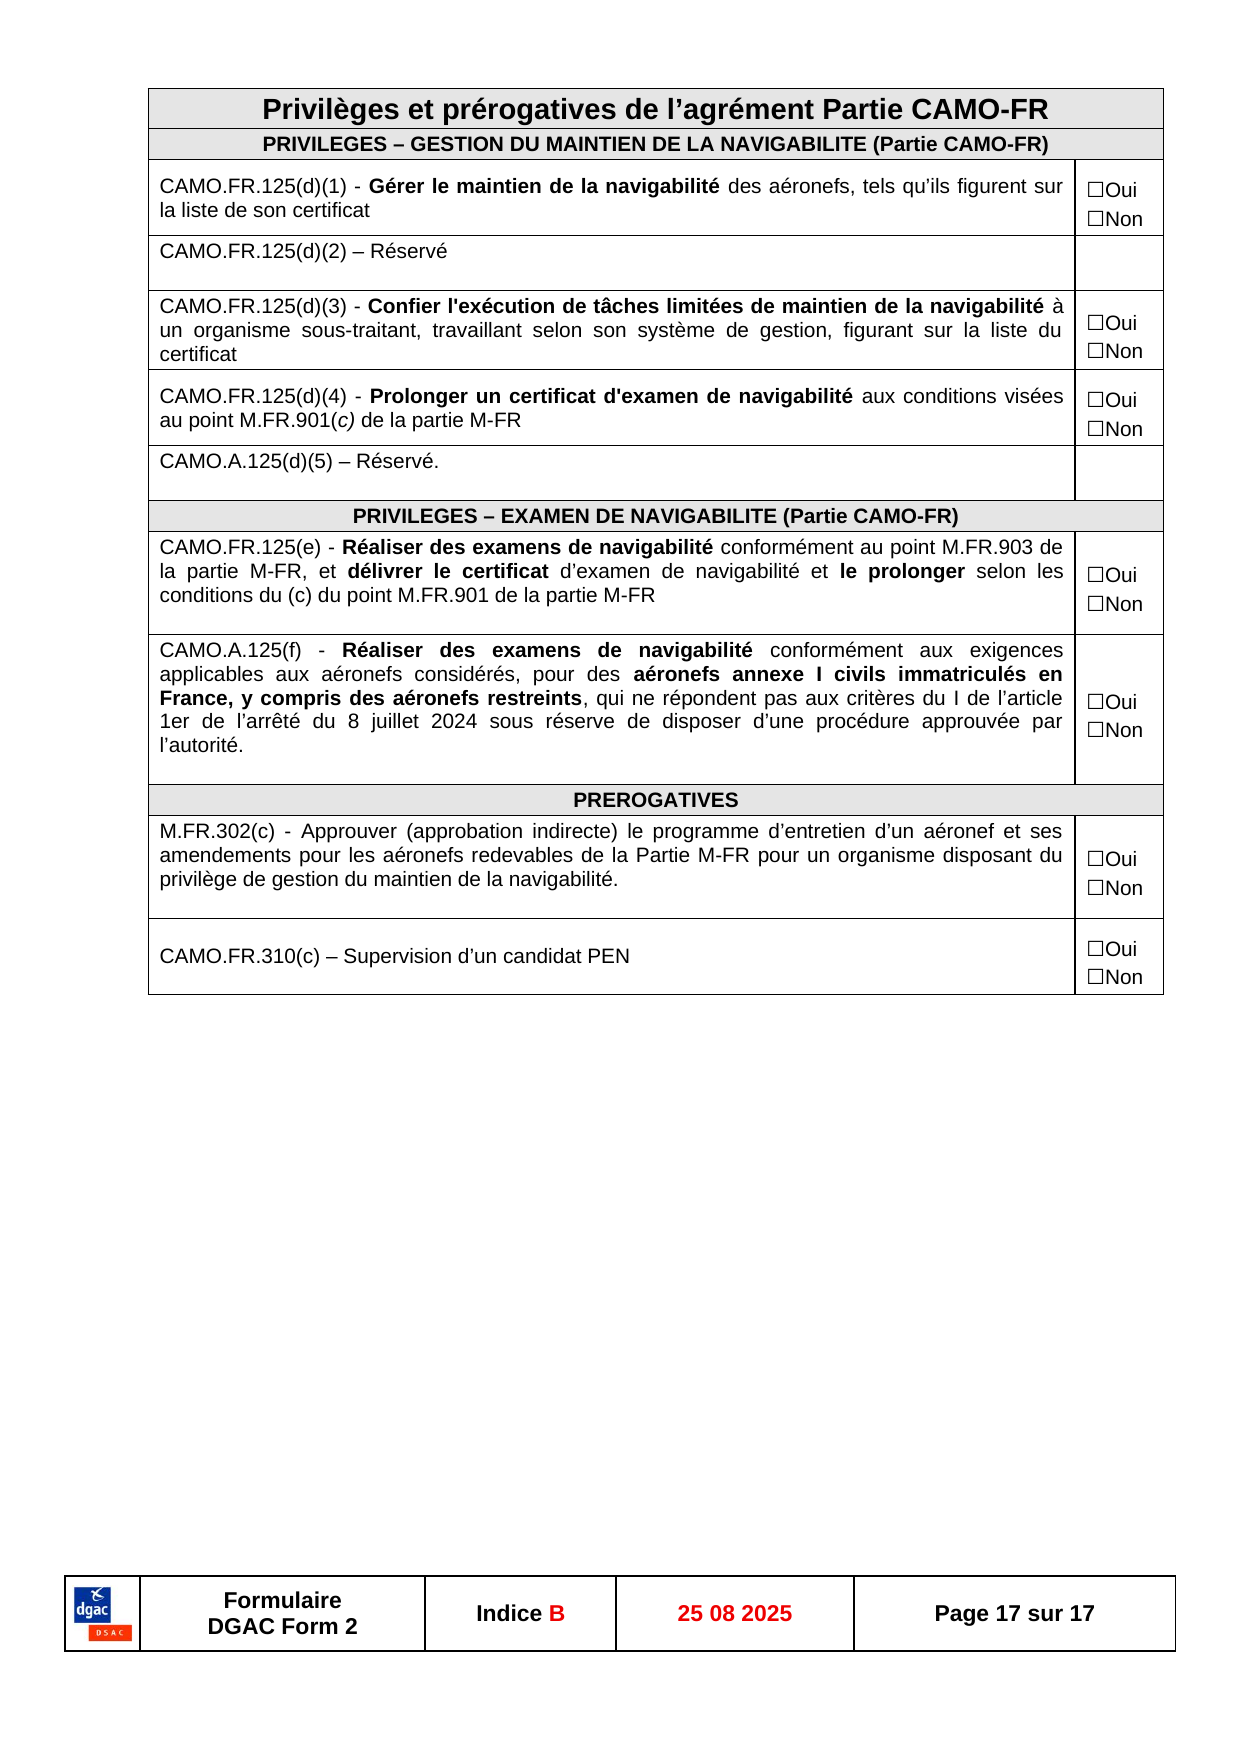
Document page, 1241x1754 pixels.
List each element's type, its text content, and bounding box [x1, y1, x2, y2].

table_cell ☐Oui ☐Non [1076, 635, 1163, 784]
table_cell CAMO.FR.125(d)(2) – Réservé [149, 236, 1074, 290]
picture [72, 1585, 133, 1642]
table_cell CAMO.FR.310(c) – Supervision d’un candidat PEN [149, 919, 1074, 994]
table_cell ☐Oui ☐Non [1076, 370, 1163, 445]
table_cell CAMO.FR.125(d)(3) - Confier l'exécution de tâches limitées de maintien de la navigabilité à un organisme sous-traitant, travaillant selon son système de gestion, figurant sur la liste du certificat [149, 291, 1074, 369]
table_cell ☐Oui ☐Non [1076, 532, 1163, 633]
table_cell PRIVILEGES – GESTION DU MAINTIEN DE LA NAVIGABILITE (Partie CAMO-FR) [149, 129, 1163, 159]
table_cell ☐Oui ☐Non [1076, 291, 1163, 369]
table_cell [1076, 446, 1163, 500]
table_cell CAMO.FR.125(d)(1) - Gérer le maintien de la navigabilité des aéronefs, tels qu’ils figurent sur la liste de son certificat [149, 160, 1074, 235]
table_cell CAMO.FR.125(d)(4) - Prolonger un certificat d'examen de navigabilité aux conditions visées au point M.FR.901(c) de la partie M-FR [149, 370, 1074, 445]
table_cell M.FR.302(c) - Approuver (approbation indirecte) le programme d’entretien d’un aéronef et ses amendements pour les aéronefs redevables de la Partie M-FR pour un organisme disposant du privilège de gestion du maintien de la navigabilité. [149, 816, 1074, 918]
table_cell PREROGATIVES [149, 785, 1163, 815]
table_cell CAMO.A.125(f) - Réaliser des examens de navigabilité conformément aux exigences applicables aux aéronefs considérés, pour des aéronefs annexe I civils immatriculés en France, y compris des aéronefs restreints, qui ne répondent pas aux critères du I de l’article 1er de l’arrêté du 8 juillet 2024 sous réserve de disposer d’une procédure approuvée par l’autorité. [149, 635, 1074, 784]
table_header Privilèges et prérogatives de l’agrément Partie CAMO-FR [149, 89, 1163, 128]
table_cell PRIVILEGES – EXAMEN DE NAVIGABILITE (Partie CAMO-FR) [149, 501, 1163, 531]
table_cell CAMO.A.125(d)(5) – Réservé. [149, 446, 1074, 500]
table_cell [1076, 236, 1163, 290]
table_cell ☐Oui ☐Non [1076, 816, 1163, 918]
table_cell ☐Oui ☐Non [1076, 919, 1163, 994]
table_cell CAMO.FR.125(e) - Réaliser des examens de navigabilité conformément au point M.FR.903 de la partie M-FR, et délivrer le certificat d’examen de navigabilité et le prolonger selon les conditions du (c) du point M.FR.901 de la partie M-FR [149, 532, 1074, 633]
table_cell ☐Oui ☐Non [1076, 160, 1163, 235]
